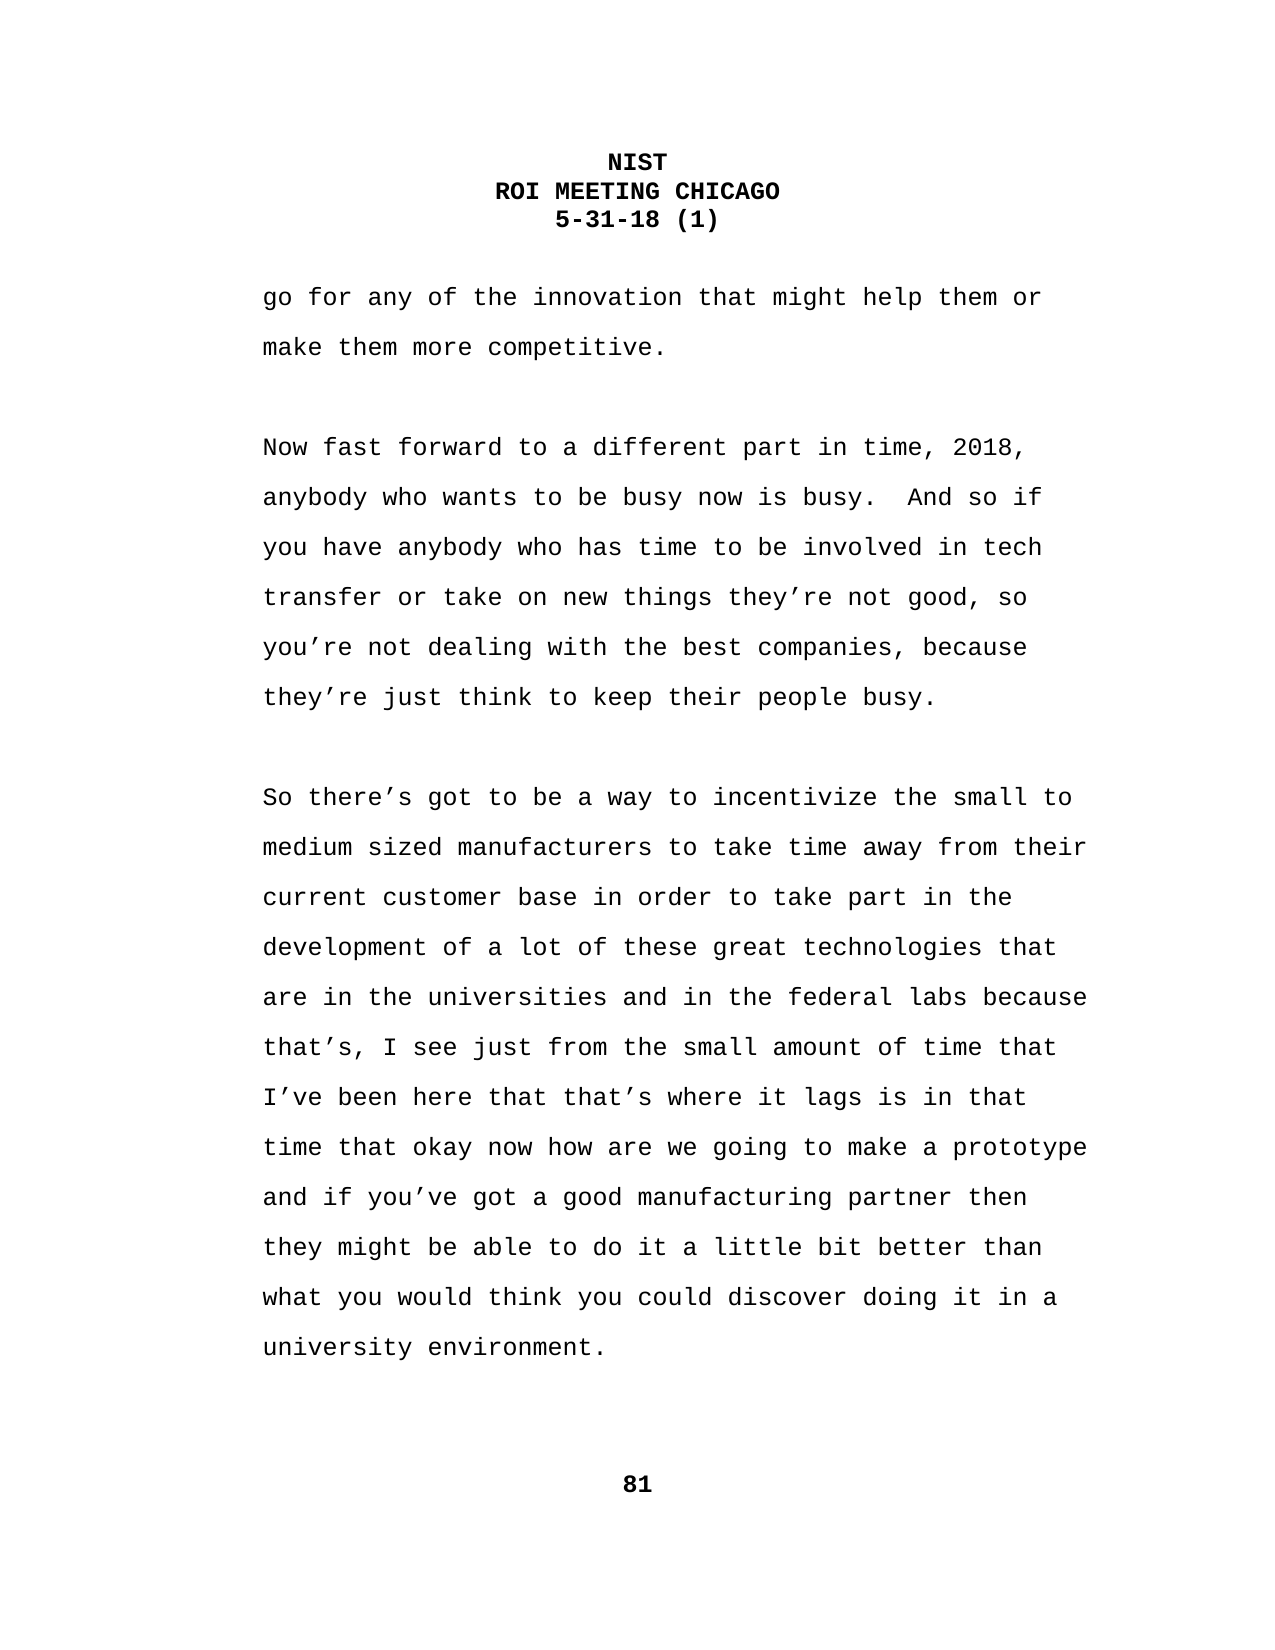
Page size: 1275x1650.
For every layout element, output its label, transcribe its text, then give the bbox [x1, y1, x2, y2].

text Now fast forward to a different part in time, 2018, anybody who wants to be busy now is busy. And so if you have anybody who has time to be involved in tech transfer or take on new things they’re not good, so you’re not dealing with the best companies, because they’re just think to keep their people busy. [187, 413, 1087, 713]
text So there’s got to be a way to incentivize the small to medium sized manufacturers to take time away from their current customer base in order to take part in the development of a lot of these great technologies that are in the universities and in the federal labs because that’s, I see just from the small amount of time that I’ve been here that that’s where it lags is in that time that okay now how are we going to make a prototype and if you’ve got a good manufacturing partner then they might be able to do it a little bit better than what you would think you could discover doing it in a university environment. [262, 763, 1087, 1363]
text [187, 263, 1087, 363]
